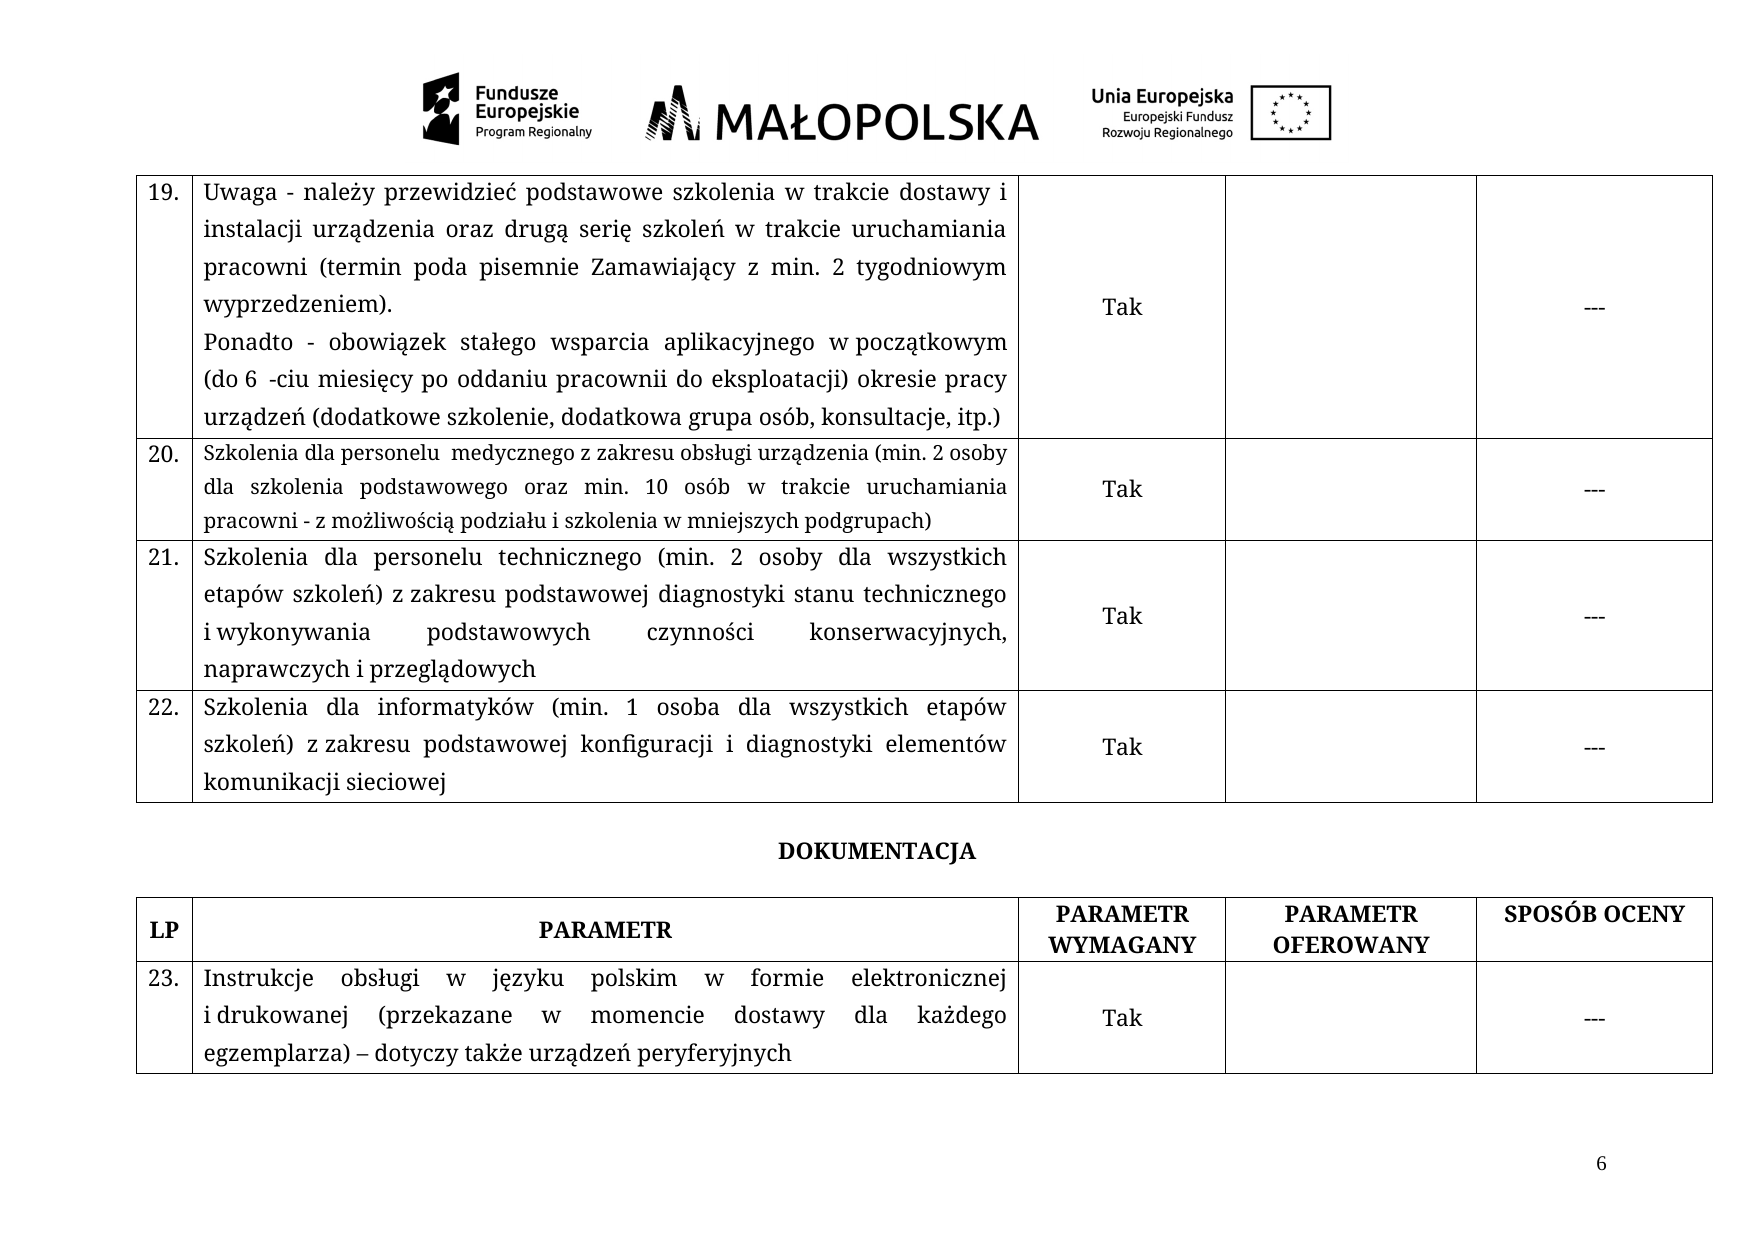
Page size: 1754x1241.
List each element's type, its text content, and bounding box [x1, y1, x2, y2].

table_cell Szkolenia dla informatyków (min. 1 osoba dla wszystkich etapów szkoleń) z zakresu podstawowej konfiguracji i diagnostyki elementów komunikacji sieciowej [193, 691, 1018, 802]
table_cell --- [1477, 176, 1712, 437]
table_cell [137, 176, 192, 437]
table_cell [1226, 691, 1476, 802]
table_cell [1226, 541, 1476, 690]
table_cell [137, 439, 192, 540]
table_header LP [137, 898, 192, 961]
table_cell --- [1477, 962, 1712, 1073]
table_cell --- [1477, 541, 1712, 690]
table_header PARAMETR [193, 898, 1018, 961]
table_cell Instrukcje obsługi w języku polskim w formie elektronicznej i drukowanej (przekazane w momencie dostawy dla każdego egzemplarza) – dotyczy także urządzeń peryferyjnych [193, 962, 1018, 1073]
table_cell [137, 962, 192, 1073]
table_cell [137, 691, 192, 802]
table_cell --- [1477, 439, 1712, 540]
table_header PARAMETR OFEROWANY [1226, 898, 1476, 961]
table_cell [1226, 962, 1476, 1073]
table_cell [137, 541, 192, 690]
table_cell Tak [1019, 691, 1225, 802]
table_cell Szkolenia dla personelu technicznego (min. 2 osoby dla wszystkich etapów szkoleń) z zakresu podstawowej diagnostyki stanu technicznego i wykonywania podstawowych czynności konserwacyjnych, naprawczych i przeglądowych [193, 541, 1018, 690]
table_cell Szkolenia dla personelu medycznego z zakresu obsługi urządzenia (min. 2 osoby dla szkolenia podstawowego oraz min. 10 osób w trakcie uruchamiania pracowni - z możliwością podziału i szkolenia w mniejszych podgrupach) [193, 439, 1018, 540]
table_cell Uwaga - należy przewidzieć podstawowe szkolenia w trakcie dostawy i instalacji urządzenia oraz drugą serię szkoleń w trakcie uruchamiania pracowni (termin poda pisemnie Zamawiający z min. 2 tygodniowym wyprzedzeniem). Ponadto - obowiązek stałego wsparcia aplikacyjnego w początkowym (do 6 -ciu miesięcy po oddaniu pracownii do eksploatacji) okresie pracy urządzeń (dodatkowe szkolenie, dodatkowa grupa osób, konsultacje, itp.) [193, 176, 1018, 437]
table_cell Tak [1019, 439, 1225, 540]
table_cell --- [1477, 691, 1712, 802]
table_cell Tak [1019, 541, 1225, 690]
table_cell Tak [1019, 176, 1225, 437]
text DOKUMENTACJA [148, 834, 1606, 866]
table_header PARAMETR WYMAGANY [1019, 898, 1225, 961]
table_cell Tak [1019, 962, 1225, 1073]
table_header SPOSÓB OCENY [1477, 898, 1712, 961]
table_cell [1226, 176, 1476, 437]
table_cell [1226, 439, 1476, 540]
picture [405, 54, 1349, 163]
